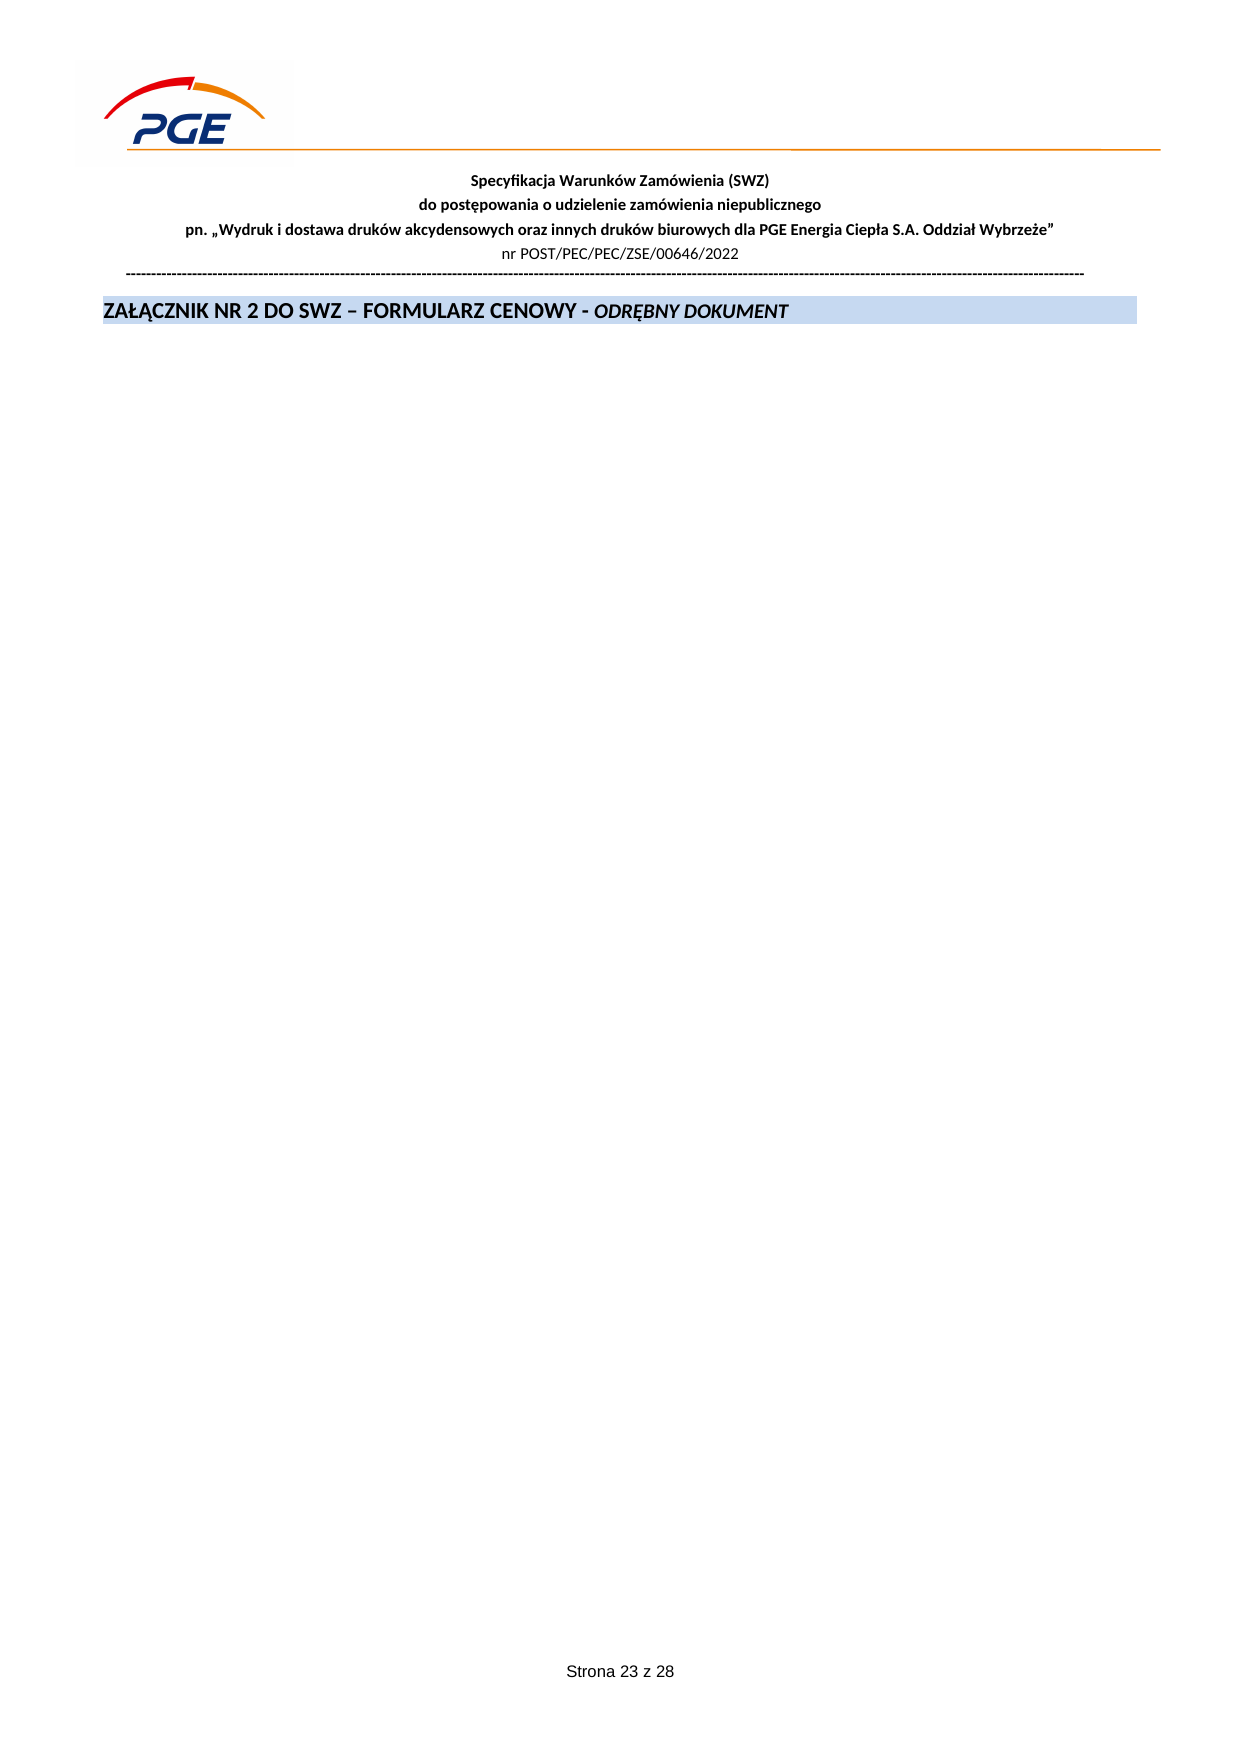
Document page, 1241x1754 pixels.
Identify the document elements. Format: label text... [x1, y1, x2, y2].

picture [75, 60, 294, 167]
text ZAŁĄCZNIK NR 2 DO SWZ – FORMULARZ CENOWY - ODRĘBNY DOKUMENT [103, 296, 1137, 324]
